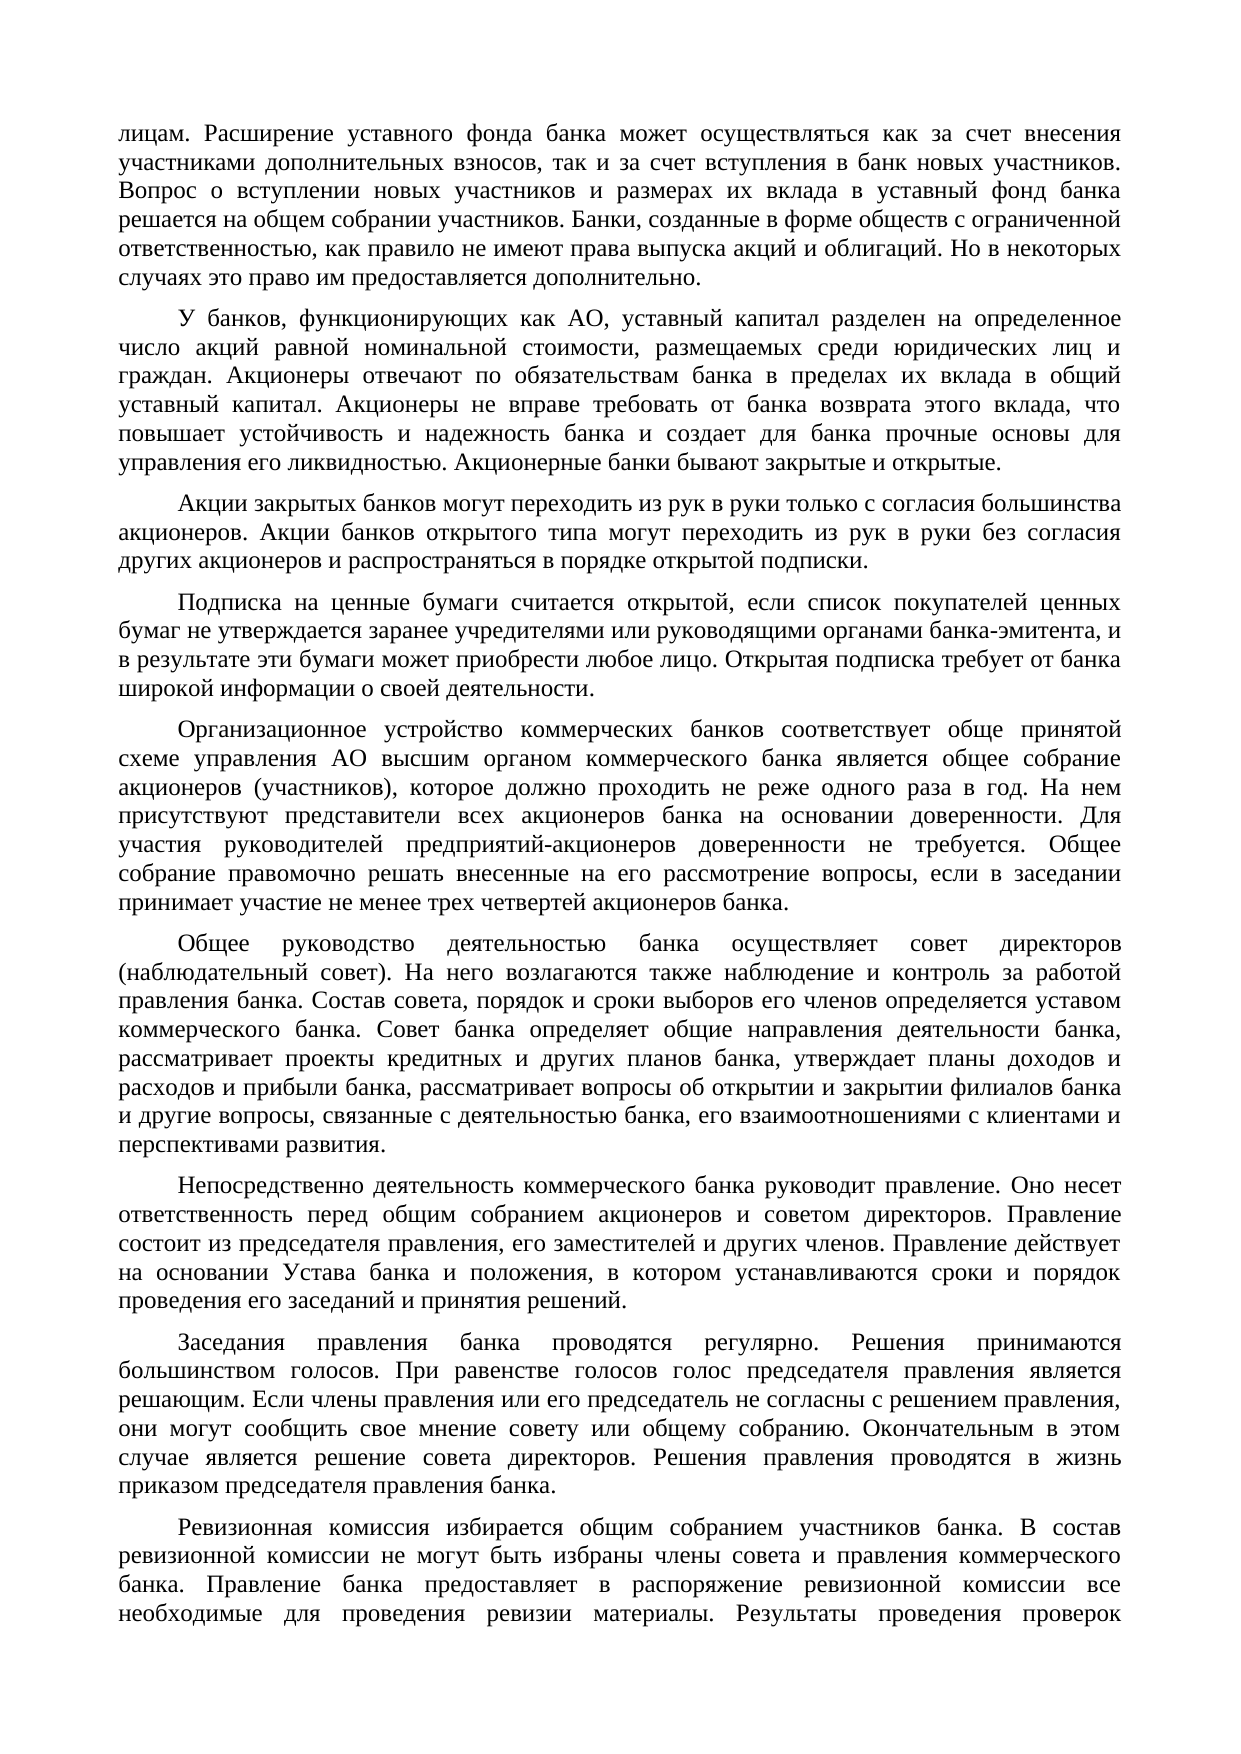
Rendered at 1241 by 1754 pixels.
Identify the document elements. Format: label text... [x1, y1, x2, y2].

text Акции закрытых банков могут переходить из рук в руки только с согласия большинства акционеров. Акции банков открытого типа могут переходить из рук в руки без согласия других акционеров и распространяться в порядке открытой подписки. [118, 488, 1122, 574]
text Общее руководство деятельностью банка осуществляет совет директоров (наблюдательный совет). На него возлагаются также наблюдение и контроль за работой правления банка. Состав совета, порядок и сроки выборов его членов определяется уставом коммерческого банка. Совет банка определяет общие направления деятельности банка, рассматривает проекты кредитных и других планов банка, утверждает планы доходов и расходов и прибыли банка, рассматривает вопросы об открытии и закрытии филиалов банка и другие вопросы, связанные с деятельностью банка, его взаимоотношениями с клиентами и перспективами развития. [118, 928, 1122, 1158]
text Непосредственно деятельность коммерческого банка руководит правление. Оно несет ответственность перед общим собранием акционеров и советом директоров. Правление состоит из председателя правления, его заместителей и других членов. Правление действует на основании Устава банка и положения, в котором устанавливаются сроки и порядок проведения его заседаний и принятия решений. [118, 1171, 1122, 1314]
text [118, 118, 1122, 291]
text У банков, функционирующих как АО, уставный капитал разделен на определенное число акций равной номинальной стоимости, размещаемых среди юридических лиц и граждан. Акционеры отвечают по обязательствам банка в пределах их вклада в общий уставный капитал. Акционеры не вправе требовать от банка возврата этого вклада, что повышает устойчивость и надежность банка и создает для банка прочные основы для управления его ликвидностью. Акционерные банки бывают закрытые и открытые. [118, 303, 1122, 476]
text Заседания правления банка проводятся регулярно. Решения принимаются большинством голосов. При равенстве голосов голос председателя правления является решающим. Если члены правления или его председатель не согласны с решением правления, они могут сообщить свое мнение совету или общему собранию. Окончательным в этом случае является решение совета директоров. Решения правления проводятся в жизнь приказом председателя правления банка. [118, 1327, 1122, 1499]
text Подписка на ценные бумаги считается открытой, если список покупателей ценных бумаг не утверждается заранее учредителями или руководящими органами банка-эмитента, и в результате эти бумаги может приобрести любое лицо. Открытая подписка требует от банка широкой информации о своей деятельности. [118, 587, 1122, 702]
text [118, 1512, 1122, 1627]
text Организационное устройство коммерческих банков соответствует обще принятой схеме управления АО высшим органом коммерческого банка является общее собрание акционеров (участников), которое должно проходить не реже одного раза в год. На нем присутствуют представители всех акционеров банка на основании доверенности. Для участия руководителей предприятий-акционеров доверенности не требуется. Общее собрание правомочно решать внесенные на его рассмотрение вопросы, если в заседании принимает участие не менее трех четвертей акционеров банка. [118, 714, 1122, 916]
